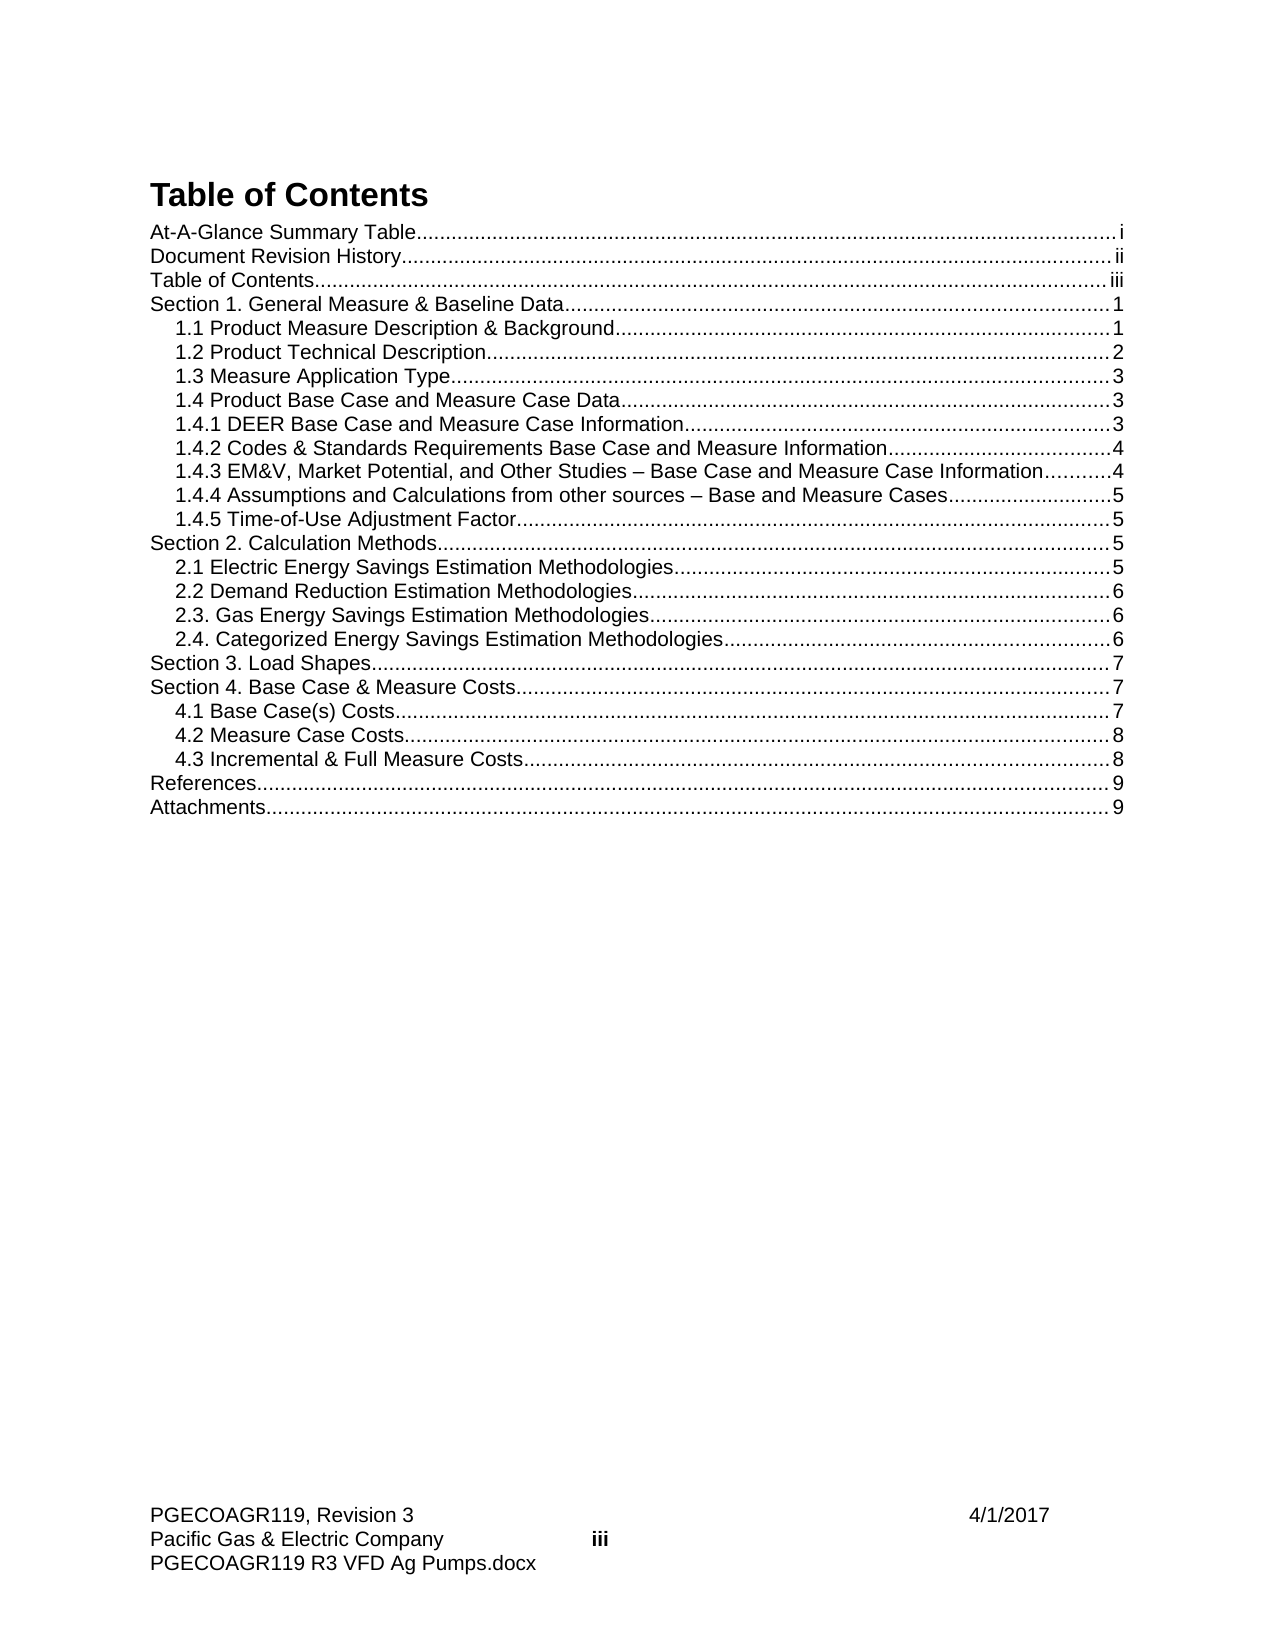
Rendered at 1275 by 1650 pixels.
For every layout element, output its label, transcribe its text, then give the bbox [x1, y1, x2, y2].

text 1.1 Product Measure Description & Background 1 [175, 316, 1125, 339]
text 1.2 Product Technical Description 2 [175, 339, 1125, 363]
text 2.3. Gas Energy Savings Estimation Methodologies 6 [175, 603, 1125, 627]
text References 9 [150, 771, 1125, 795]
text 2.4. Categorized Energy Savings Estimation Methodologies 6 [175, 627, 1125, 651]
text At-A-Glance Summary Table i [150, 220, 1125, 244]
text 1.4 Product Base Case and Measure Case Data 3 [175, 387, 1125, 411]
text 4.3 Incremental & Full Measure Costs 8 [175, 747, 1125, 771]
text Document Revision History ii [150, 244, 1125, 268]
text Section 4. Base Case & Measure Costs 7 [150, 675, 1125, 699]
text 1.4.5 Time-of-Use Adjustment Factor 5 [175, 507, 1125, 531]
subtitle Table of Contents [150, 175, 1125, 213]
text Table of Contents iii [150, 268, 1125, 292]
text 2.1 Electric Energy Savings Estimation Methodologies 5 [175, 555, 1125, 579]
text 4.1 Base Case(s) Costs 7 [175, 699, 1125, 723]
text Section 2. Calculation Methods 5 [150, 531, 1125, 555]
text Section 1. General Measure & Baseline Data 1 [150, 292, 1125, 316]
text Attachments 9 [150, 795, 1125, 819]
text 1.3 Measure Application Type 3 [175, 363, 1125, 387]
text 2.2 Demand Reduction Estimation Methodologies 6 [175, 579, 1125, 603]
text Section 3. Load Shapes 7 [150, 651, 1125, 675]
text 1.4.3 EM&V, Market Potential, and Other Studies – Base Case and Measure Case Information 4 [175, 459, 1125, 483]
text 4.2 Measure Case Costs 8 [175, 723, 1125, 747]
text 1.4.2 Codes & Standards Requirements Base Case and Measure Information 4 [175, 435, 1125, 459]
text 1.4.4 Assumptions and Calculations from other sources – Base and Measure Cases 5 [175, 483, 1125, 507]
text 1.4.1 DEER Base Case and Measure Case Information 3 [175, 411, 1125, 435]
